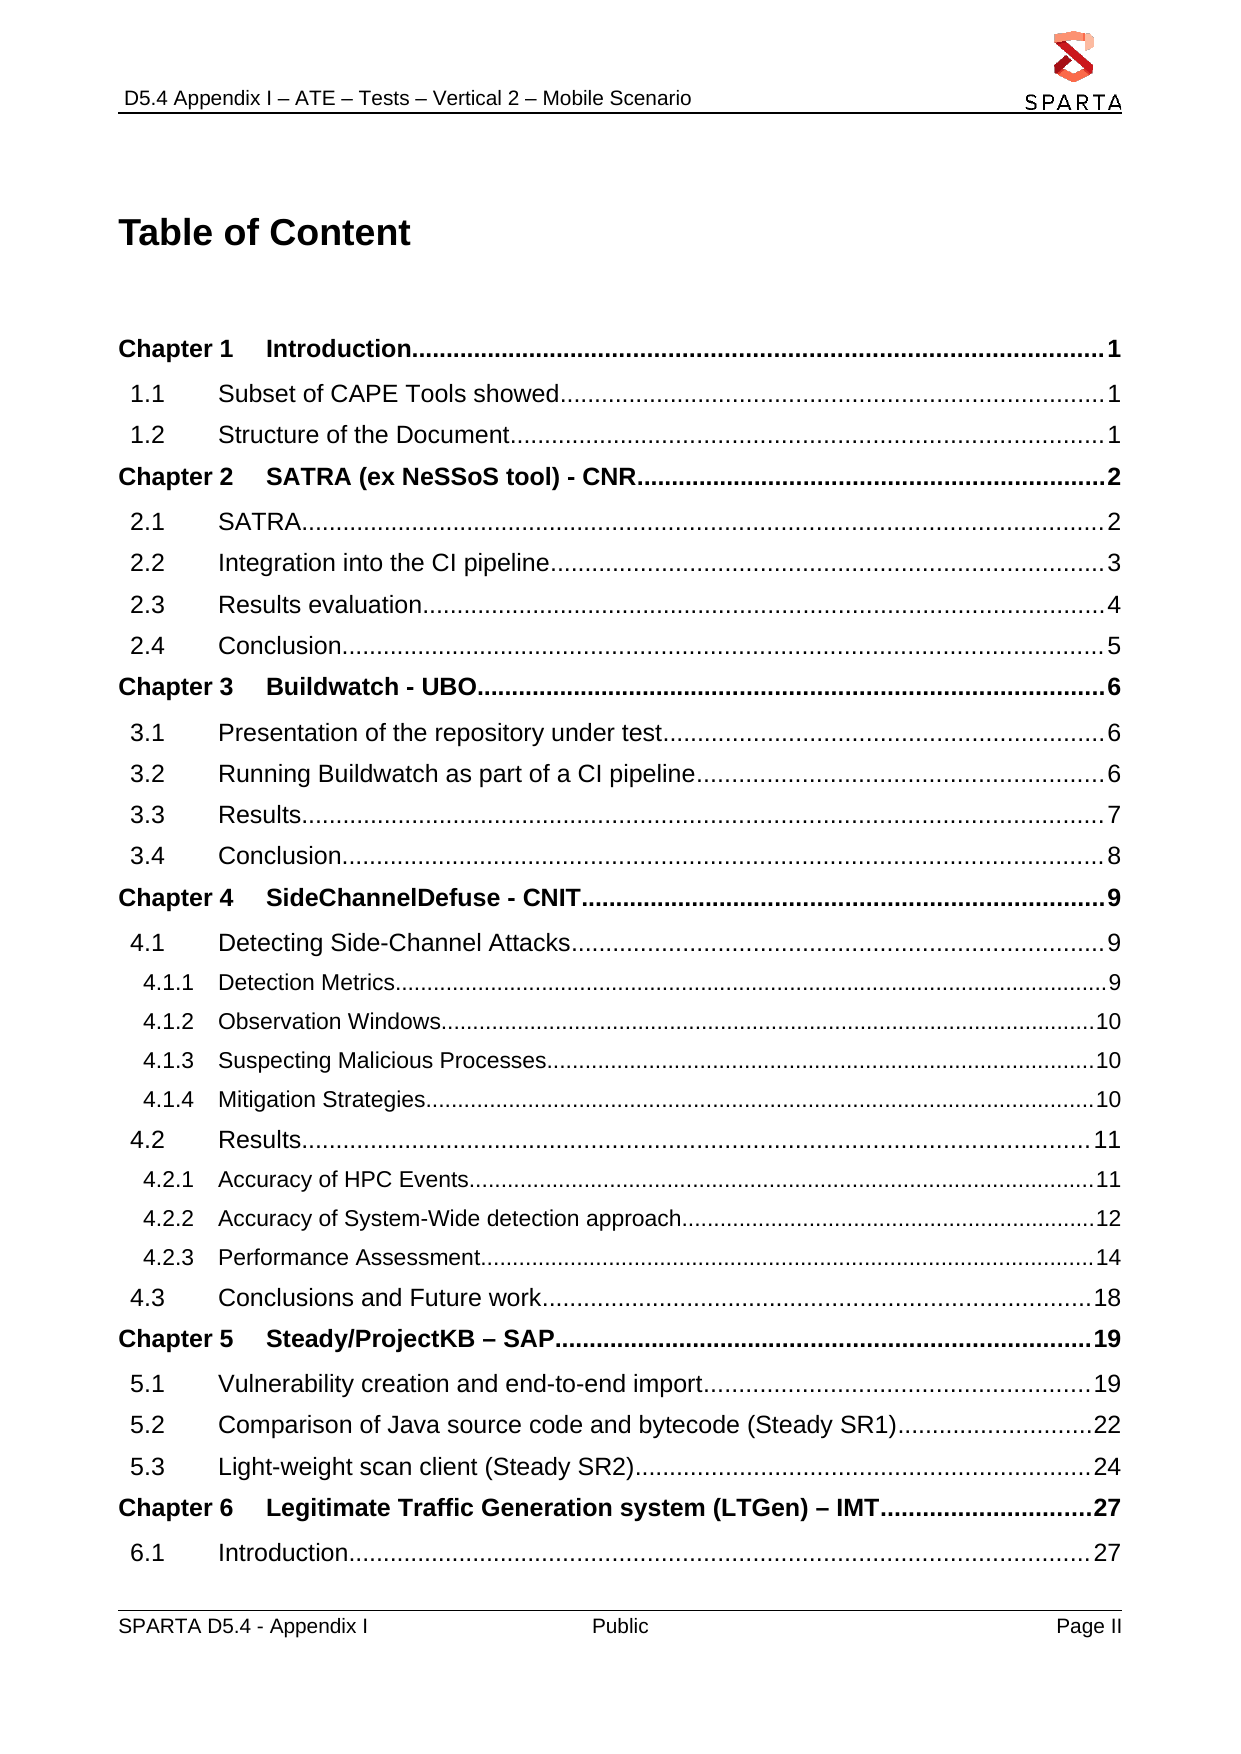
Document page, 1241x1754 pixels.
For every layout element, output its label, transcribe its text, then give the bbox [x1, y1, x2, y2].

title Table of Content [118, 210, 1122, 253]
picture [1025, 31, 1122, 110]
